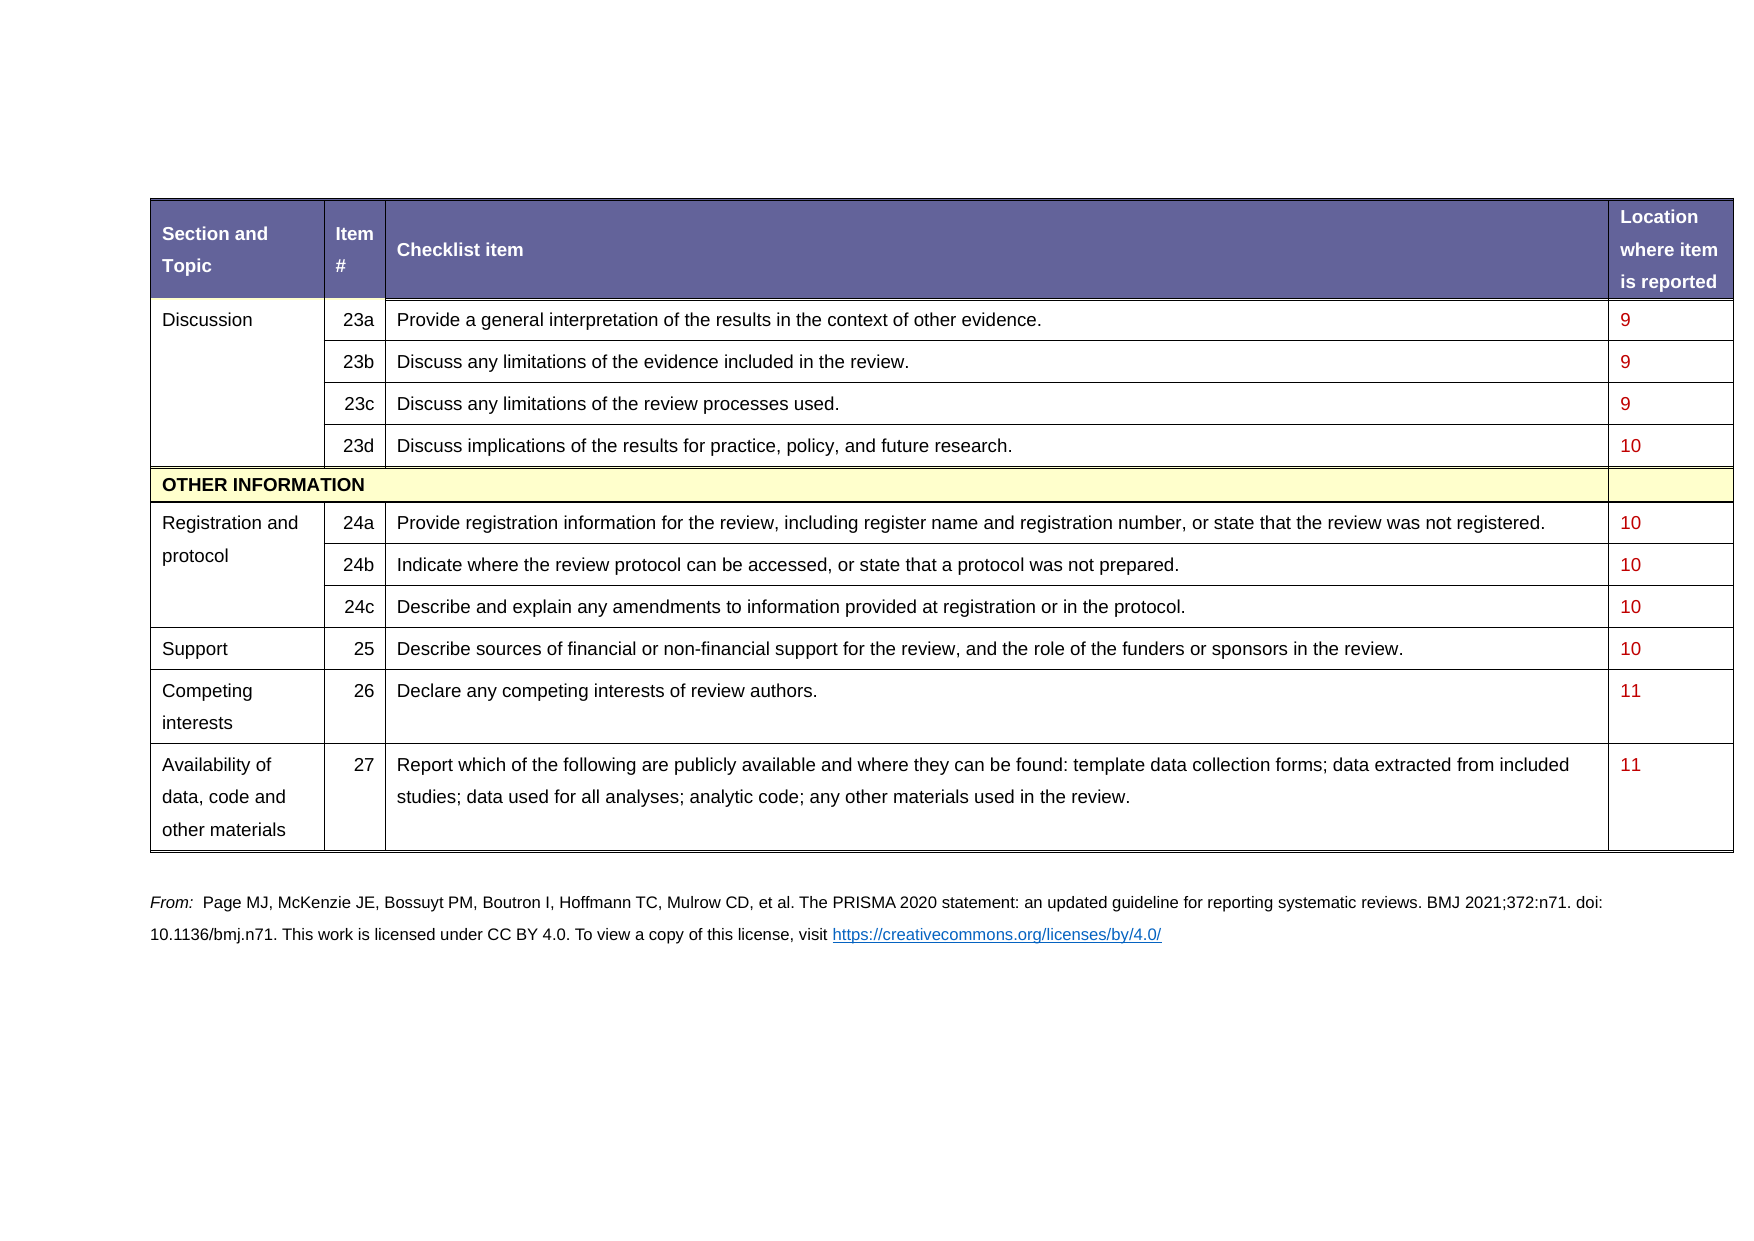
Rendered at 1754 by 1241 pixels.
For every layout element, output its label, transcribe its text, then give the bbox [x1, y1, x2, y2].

table_header Checklist item [386, 201, 1608, 298]
table_cell 27 [325, 744, 385, 850]
text From: Page MJ, McKenzie JE, Bossuyt PM, Boutron I, Hoffmann TC, Mulrow CD, et al. The PRISMA 2020 statement: an updated guideline for reporting systematic reviews. BMJ 2021;372:n71. doi: 10.1136/bmj.n71. This work is licensed under CC BY 4.0. To view a copy of this license, visit https://creativecommons.org/licenses/by/4.0/ [150, 886, 1604, 951]
table_cell 11 [1609, 670, 1733, 743]
table_cell Declare any competing interests of review authors. [386, 670, 1608, 743]
table_cell 26 [325, 670, 385, 743]
table_cell Registration and protocol [151, 503, 324, 627]
table_cell 10 [1609, 544, 1733, 585]
table_cell 23a [325, 300, 385, 340]
table_cell 10 [1609, 425, 1733, 466]
table_cell 10 [1609, 503, 1733, 543]
table_cell [1609, 469, 1733, 501]
table_cell Describe sources of financial or non-financial support for the review, and the role of the funders or sponsors in the review. [386, 628, 1608, 669]
table_cell 25 [325, 628, 385, 669]
table_cell Describe and explain any amendments to information provided at registration or in the protocol. [386, 586, 1608, 627]
table_cell Discussion [151, 300, 324, 466]
table_cell Discuss implications of the results for practice, policy, and future research. [386, 425, 1608, 466]
table_cell 24a [325, 503, 385, 543]
table_cell Provide registration information for the review, including register name and registration number, or state that the review was not registered. [386, 503, 1608, 543]
table_cell Support [151, 628, 324, 669]
table_cell Discuss any limitations of the review processes used. [386, 383, 1608, 424]
table_cell 9 [1609, 301, 1733, 340]
table_cell 9 [1609, 341, 1733, 382]
table_cell Indicate where the review protocol can be accessed, or state that a protocol was not prepared. [386, 544, 1608, 585]
table_cell Competing interests [151, 670, 324, 743]
table_cell 10 [1609, 628, 1733, 669]
table_cell Report which of the following are publicly available and where they can be found: template data collection forms; data extracted from included studies; data used for all analyses; analytic code; any other materials used in the review. [386, 744, 1608, 850]
table_cell OTHER INFORMATION [151, 469, 1608, 501]
table_cell 24c [325, 586, 385, 627]
table_cell 9 [1609, 383, 1733, 424]
table_cell 23c [325, 383, 385, 424]
table_header Item # [325, 201, 385, 298]
table_cell 23b [325, 341, 385, 382]
table_header Location where item is reported [1609, 201, 1733, 298]
table_cell Availability of data, code and other materials [151, 744, 324, 850]
table_cell 10 [1609, 586, 1733, 627]
table_cell 11 [1609, 744, 1733, 850]
table_header Section and Topic [151, 201, 324, 298]
table_cell 23d [325, 425, 385, 466]
table_cell Provide a general interpretation of the results in the context of other evidence. [386, 301, 1608, 340]
table_cell 24b [325, 544, 385, 585]
table_cell Discuss any limitations of the evidence included in the review. [386, 341, 1608, 382]
